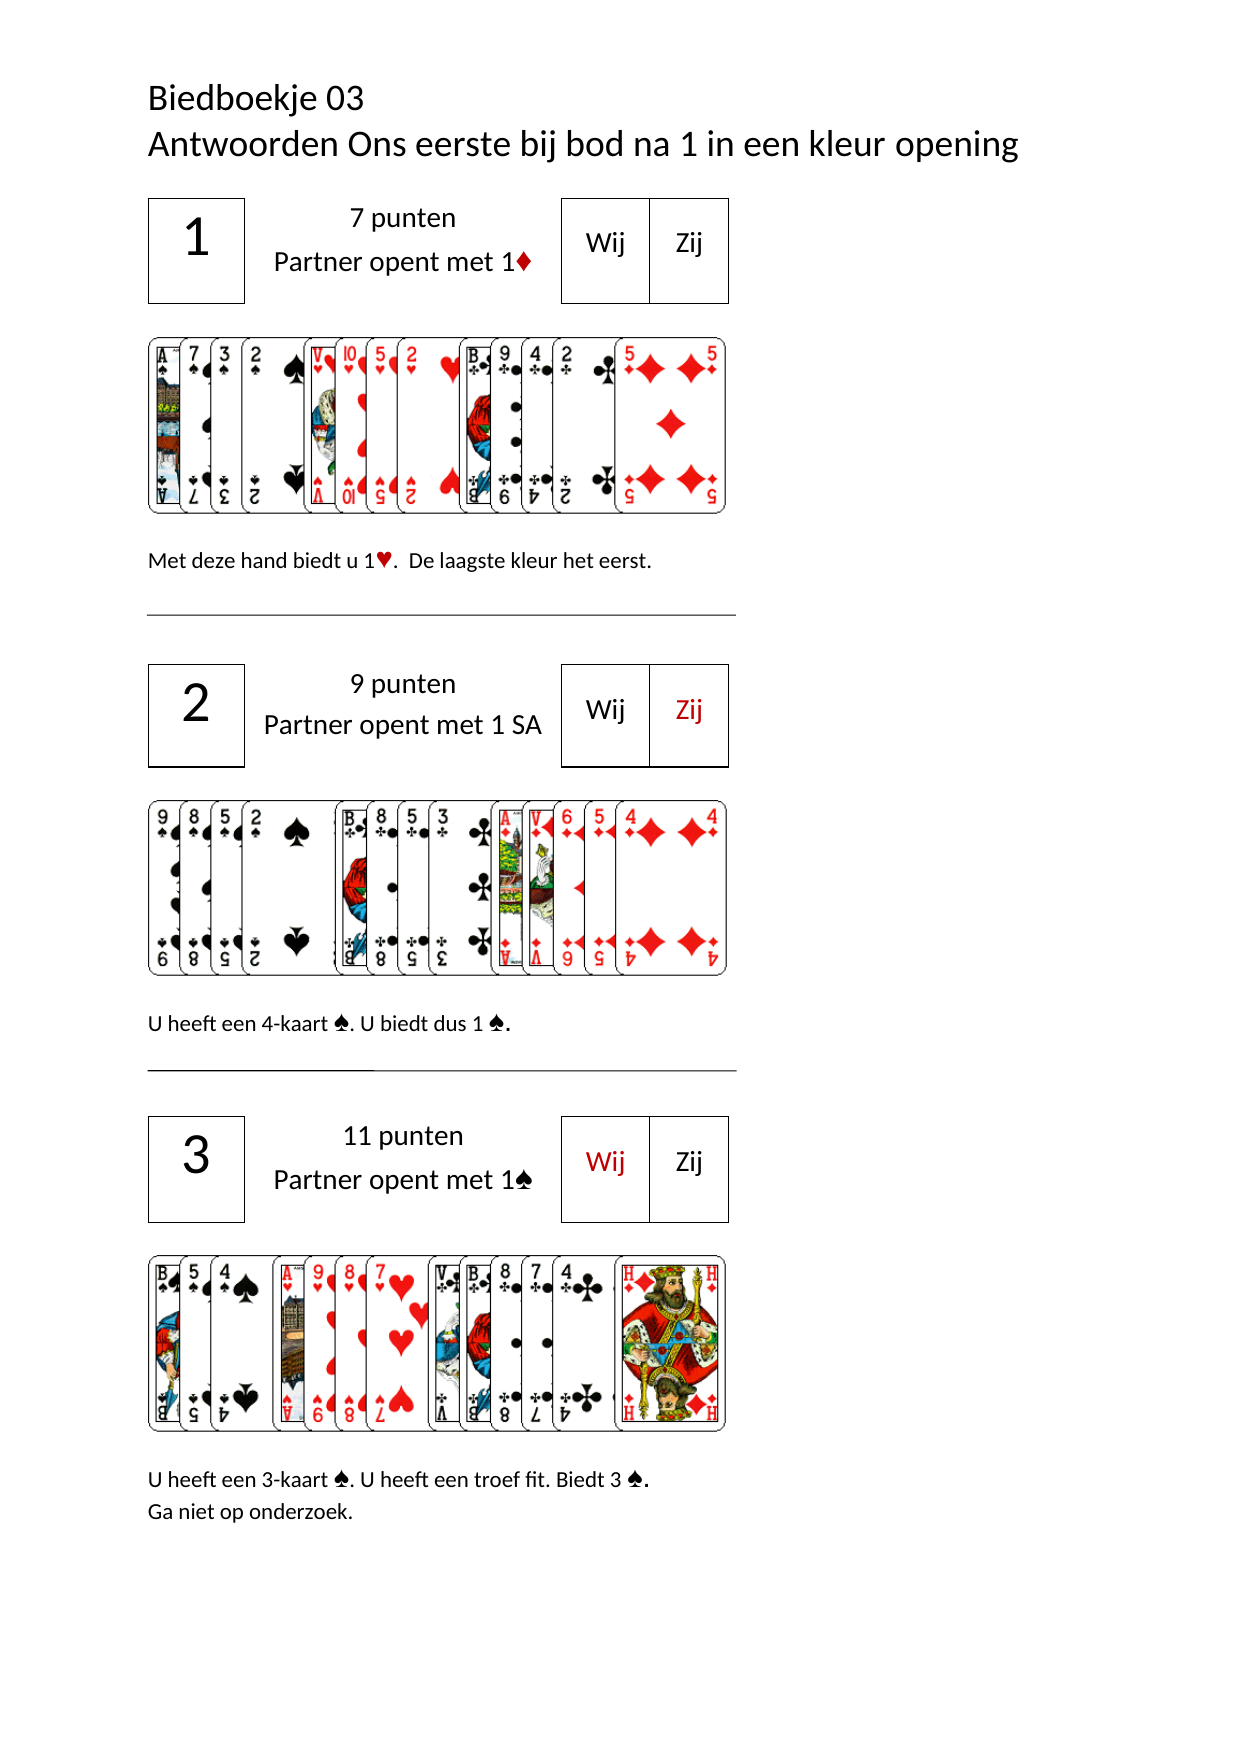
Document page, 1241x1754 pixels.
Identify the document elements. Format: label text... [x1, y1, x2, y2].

table_header 2 [149, 665, 244, 766]
text U heeft een 3-kaart ♠. U heeft een troef fit. Biedt 3 ♠. Ga niet op onderzoek. [148, 1460, 1093, 1590]
picture [147, 1255, 729, 1435]
table_header Zij [650, 665, 728, 766]
table_header 1 [149, 199, 244, 303]
picture [147, 336, 729, 517]
text U heeft een 4-kaart ♠. U biedt dus 1 ♠. [148, 1004, 1093, 1037]
table_header Wij [562, 1117, 649, 1222]
table_header 9 punten Partner opent met 1 SA [245, 664, 561, 766]
picture [147, 799, 730, 979]
text Met deze hand biedt u 1♥. De laagste kleur het eerst. [148, 541, 1093, 639]
table_header 7 punten Partner opent met 1♦ [245, 198, 561, 303]
table_header Zij [650, 1117, 728, 1222]
table_header 11 punten Partner opent met 1♠ [245, 1116, 561, 1222]
table_header Wij [562, 199, 649, 303]
table_header Wij [562, 665, 649, 766]
table_header 3 [149, 1117, 244, 1222]
table_header Zij [650, 199, 728, 303]
